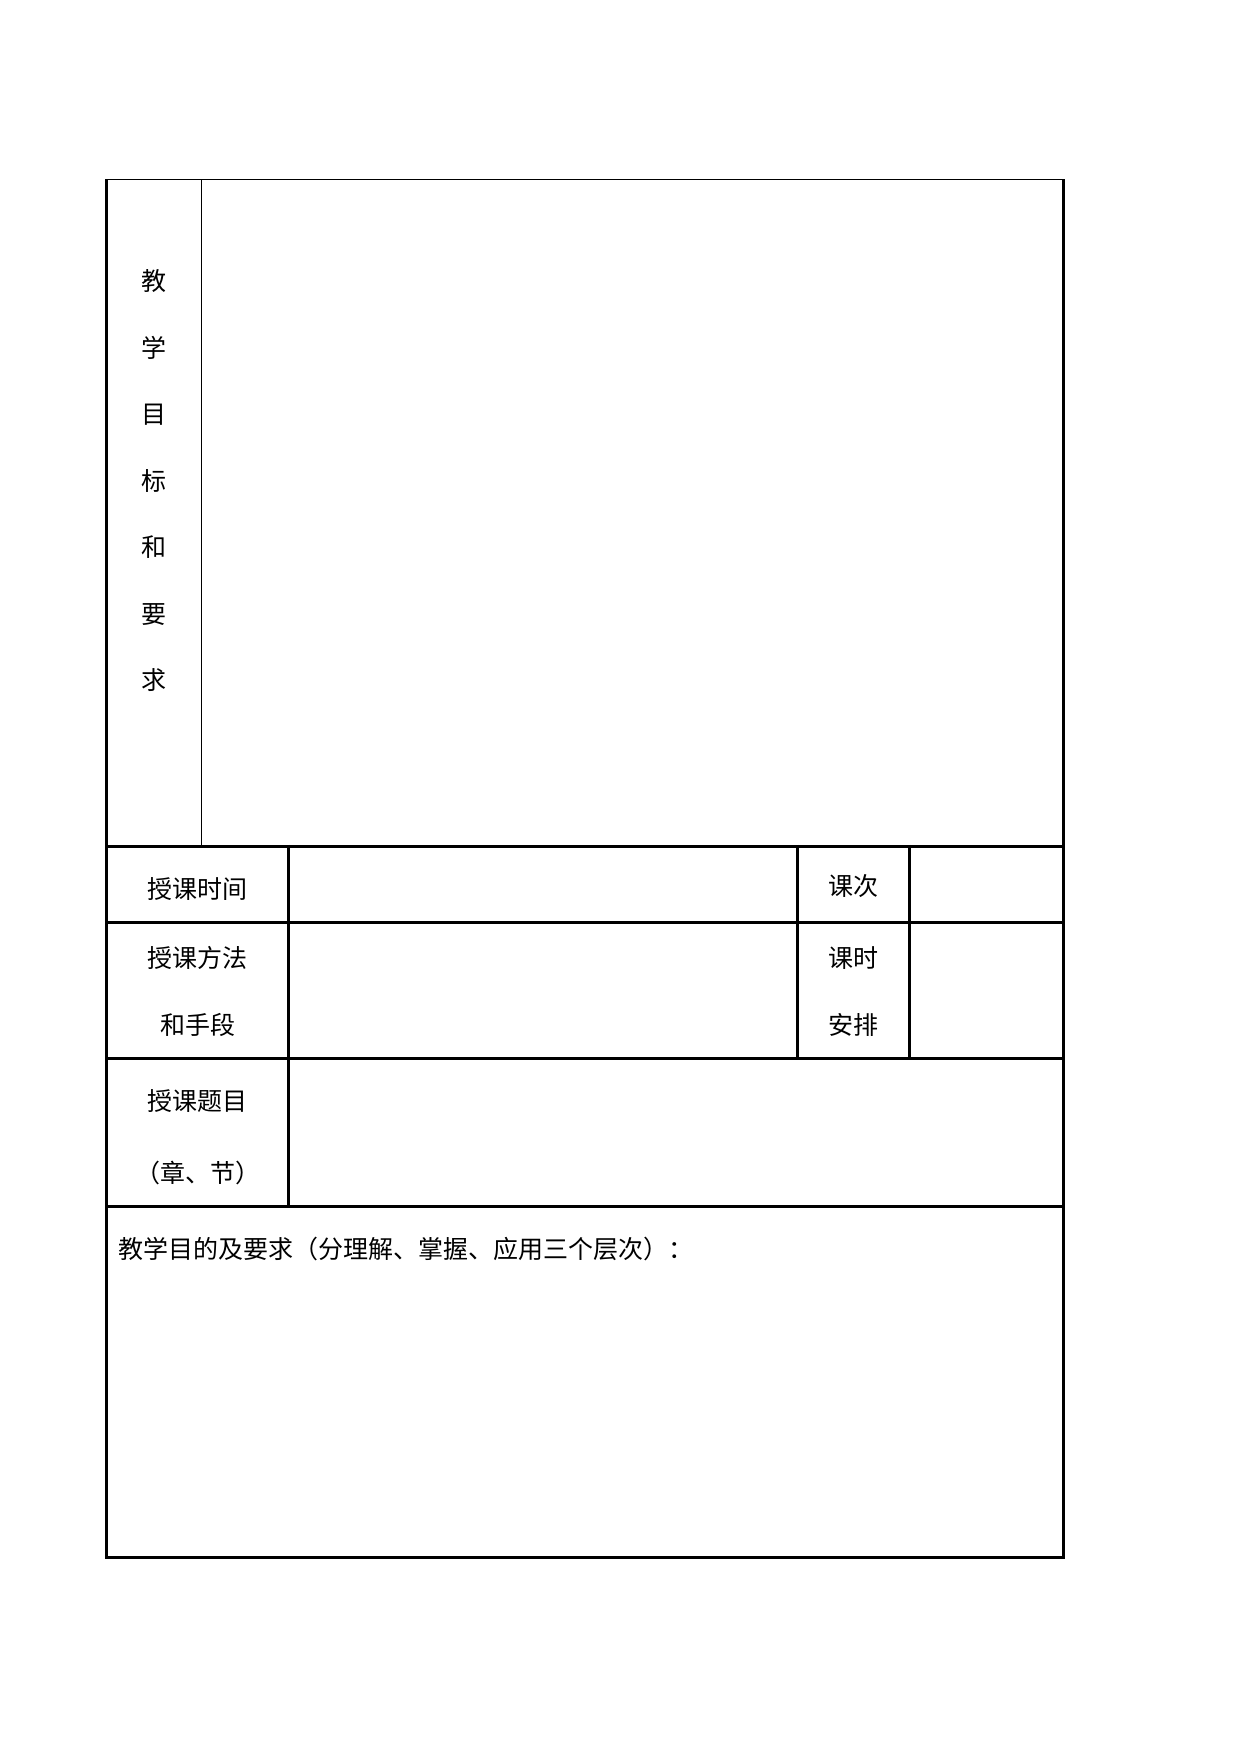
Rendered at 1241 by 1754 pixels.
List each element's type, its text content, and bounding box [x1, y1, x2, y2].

table_cell 课次 [799, 848, 908, 921]
table_cell [290, 1060, 1062, 1205]
table_cell [911, 924, 1062, 1057]
table_cell [202, 180, 1062, 845]
table_cell [290, 924, 796, 1057]
table_cell 授课方法 和手段 [108, 924, 287, 1057]
table_cell 教学目的及要求（分理解、掌握、应用三个层次）： [108, 1208, 1062, 1556]
table_cell [911, 848, 1062, 921]
table_cell [290, 848, 796, 921]
table_cell 课时 安排 [799, 924, 908, 1057]
table_cell 授课时间 [108, 848, 287, 921]
table_cell 授课题目 （章、节） [108, 1060, 287, 1205]
table_cell 教 学 目 标 和 要 求 [108, 180, 201, 845]
